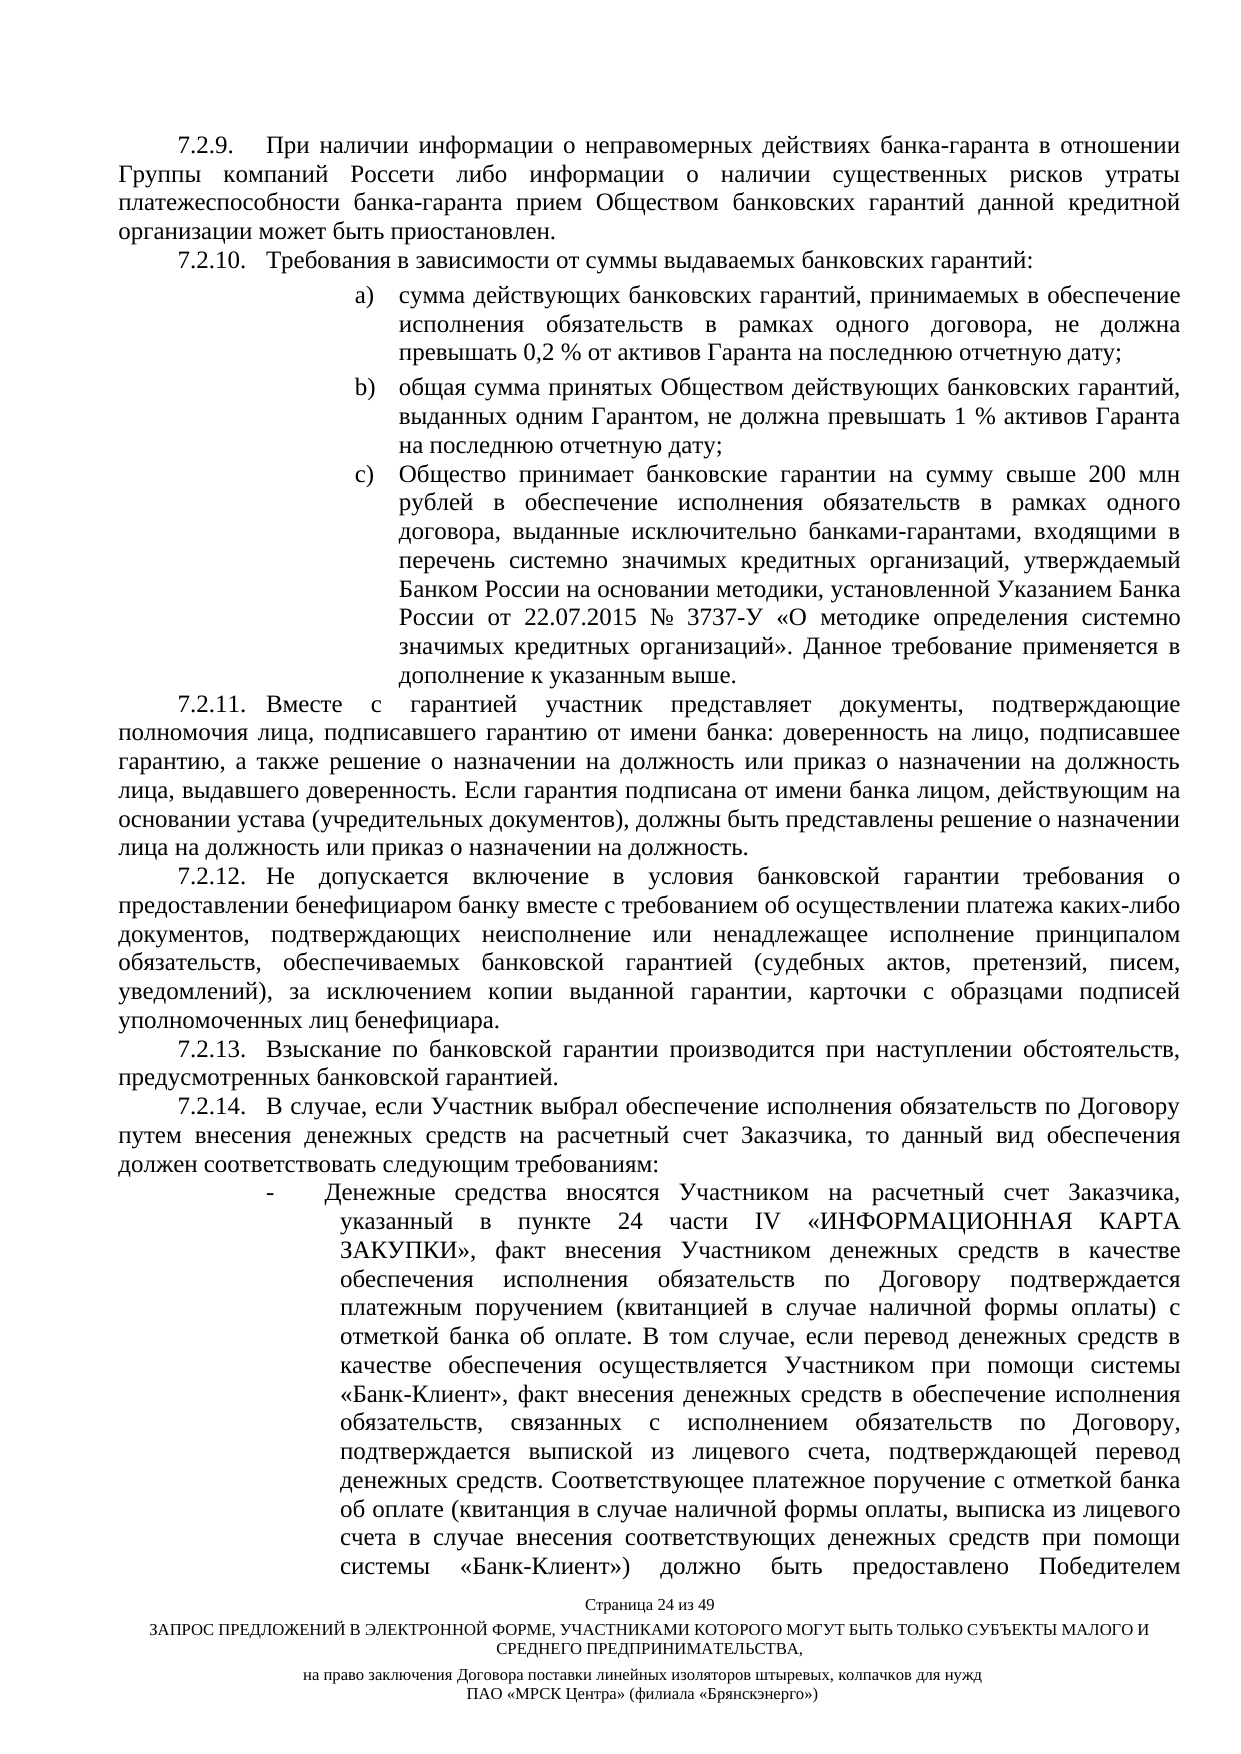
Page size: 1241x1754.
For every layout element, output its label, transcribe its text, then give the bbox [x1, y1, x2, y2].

list В случае, если Участник выбрал обеспечение исполнения обязательств по Договору путем внесения денежных средств на расчетный счет Заказчика, то данный вид обеспечения должен соответствовать следующим требованиям: [118, 1091, 1181, 1177]
list сумма действующих банковских гарантий, принимаемых в обеспечение исполнения обязательств в рамках одного договора, не должна превышать 0,2 % от активов Гаранта на последнюю отчетную дату; [354, 280, 1181, 366]
list Взыскание по банковской гарантии производится при наступлении обстоятельств, предусмотренных банковской гарантией. [118, 1034, 1181, 1091]
list Общество принимает банковские гарантии на сумму свыше 200 млн рублей в обеспечение исполнения обязательств в рамках одного договора, выданные исключительно банками-гарантами, входящими в перечень системно значимых кредитных организаций, утверждаемый Банком России на основании методики, установленной Указанием Банка России от 22.07.2015 № 3737-У «О методике определения системно значимых кредитных организаций». Данное требование применяется в дополнение к указанным выше. [354, 459, 1181, 689]
list Не допускается включение в условия банковской гарантии требования о предоставлении бенефициаром банку вместе с требованием об осуществлении платежа каких-либо документов, подтверждающих неисполнение или ненадлежащее исполнение принципалом обязательств, обеспечиваемых банковской гарантией (судебных актов, претензий, писем, уведомлений), за исключением копии выданной гарантии, карточки с образцами подписей уполномоченных лиц бенефициара. [118, 861, 1181, 1034]
list общая сумма принятых Обществом действующих банковских гарантий, выданных одним Гарантом, не должна превышать 1 % активов Гаранта на последнюю отчетную дату; [354, 372, 1181, 459]
list Вместе с гарантией участник представляет документы, подтверждающие полномочия лица, подписавшего гарантию от имени банка: доверенность на лицо, подписавшее гарантию, а также решение о назначении на должность или приказ о назначении на должность лица, выдавшего доверенность. Если гарантия подписана от имени банка лицом, действующим на основании устава (учредительных документов), должны быть представлены решение о назначении лица на должность или приказ о назначении на должность. [118, 689, 1181, 861]
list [266, 1177, 1181, 1580]
list Требования в зависимости от суммы выдаваемых банковских гарантий: [118, 245, 1181, 274]
list При наличии информации о неправомерных действиях банка-гаранта в отношении Группы компаний Россети либо информации о наличии существенных рисков утраты платежеспособности банка-гаранта прием Обществом банковских гарантий данной кредитной организации может быть приостановлен. [118, 130, 1181, 245]
